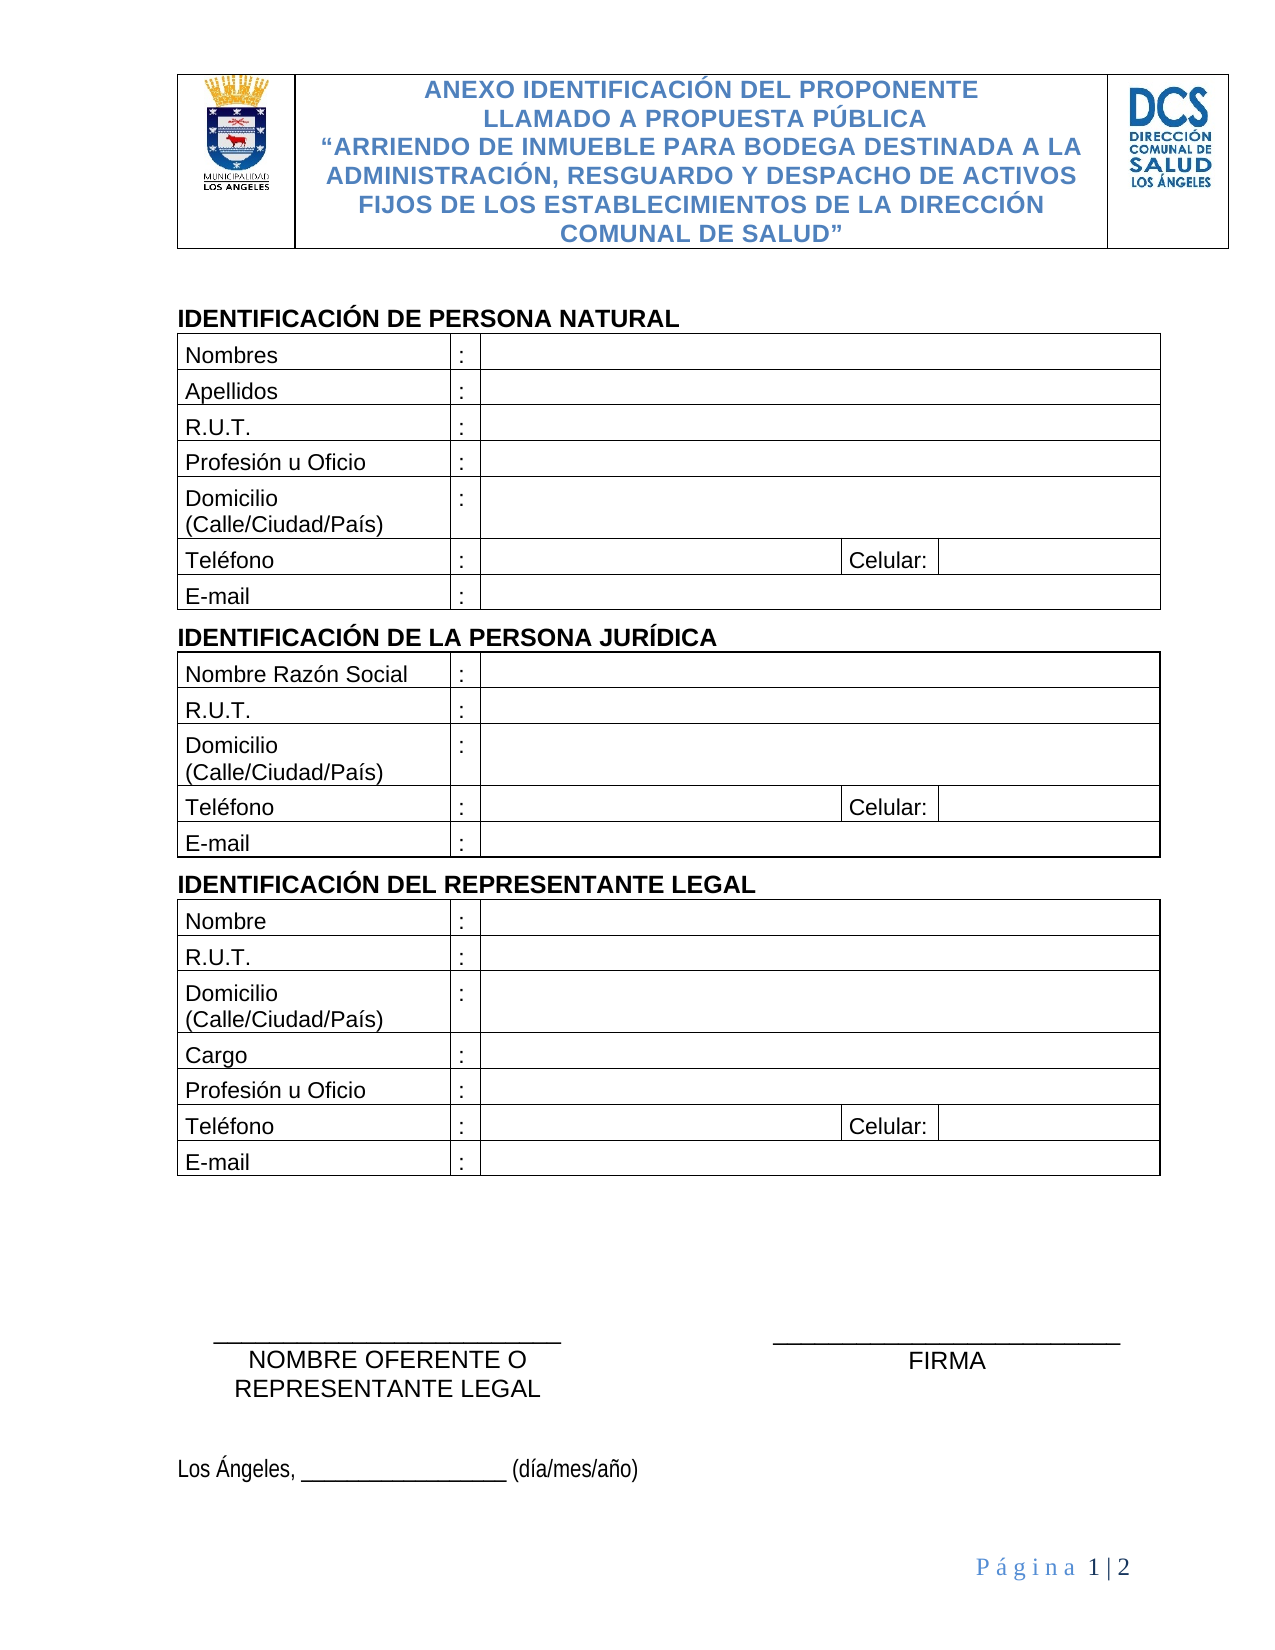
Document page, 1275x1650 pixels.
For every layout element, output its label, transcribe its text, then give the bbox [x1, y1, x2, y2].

table_cell : [451, 405, 480, 440]
table_cell [939, 539, 1160, 573]
table_cell [481, 405, 1160, 440]
table_cell Teléfono [178, 1105, 450, 1139]
table_cell [481, 688, 1159, 723]
table_header [481, 900, 1159, 934]
table_cell : [451, 1105, 480, 1139]
table_cell Domicilio (Calle/Ciudad/País) [178, 724, 450, 785]
table_cell [481, 539, 841, 573]
table_cell [481, 724, 1159, 785]
table_cell [481, 477, 1160, 538]
table_cell R.U.T. [178, 405, 450, 440]
table_cell Teléfono [178, 539, 450, 573]
text IDENTIFICACIÓN DEL REPRESENTANTE LEGAL [177, 870, 1157, 899]
table_cell : [451, 786, 480, 821]
table_cell Celular: [842, 786, 938, 821]
table_header : [451, 900, 480, 934]
picture [1115, 75, 1222, 189]
table_cell Teléfono [178, 786, 450, 821]
table_cell [481, 370, 1160, 404]
table_cell [481, 971, 1159, 1032]
text Los Ángeles, __________________ (día/mes/año) [177, 1454, 1157, 1482]
table_cell R.U.T. [178, 688, 450, 723]
table_cell [481, 822, 1159, 856]
table_cell E-mail [178, 822, 450, 856]
table_header Nombre Razón Social [178, 653, 450, 687]
table_cell Domicilio (Calle/Ciudad/País) [178, 477, 450, 538]
table_cell [481, 441, 1160, 476]
table_cell [481, 1069, 1159, 1104]
table_cell [481, 1033, 1159, 1068]
table_cell : [451, 539, 480, 573]
table_header : [451, 334, 480, 368]
table_cell Cargo [178, 1033, 450, 1068]
picture [204, 75, 269, 190]
table_cell : [451, 1141, 480, 1175]
text IDENTIFICACIÓN DE LA PERSONA JURÍDICA [177, 623, 1157, 651]
table_cell R.U.T. [178, 936, 450, 970]
table_cell : [451, 477, 480, 538]
table_header : [451, 653, 480, 687]
table_cell [481, 786, 841, 821]
table_cell : [451, 441, 480, 476]
table_cell [481, 575, 1160, 609]
table_cell : [451, 370, 480, 404]
table_cell E-mail [178, 1141, 450, 1175]
table_cell : [451, 575, 480, 609]
table_cell [481, 1105, 841, 1139]
table_header [481, 653, 1159, 687]
table_cell [481, 1141, 1159, 1175]
table_cell Celular: [842, 539, 938, 573]
table_header [481, 334, 1160, 368]
table_cell : [451, 724, 480, 785]
table_header Nombres [178, 334, 450, 368]
table_cell Domicilio (Calle/Ciudad/País) [178, 971, 450, 1032]
table_header Nombre [178, 900, 450, 934]
table_cell [481, 936, 1159, 970]
table_cell Apellidos [178, 370, 450, 404]
table_cell : [451, 688, 480, 723]
table_cell : [451, 1033, 480, 1068]
table_cell [939, 786, 1159, 821]
text IDENTIFICACIÓN DE PERSONA NATURAL [177, 304, 1157, 333]
table_cell Profesión u Oficio [178, 441, 450, 476]
table_cell E-mail [178, 575, 450, 609]
table_cell [939, 1105, 1159, 1139]
table_cell : [451, 936, 480, 970]
table_cell : [451, 822, 480, 856]
table_cell Celular: [842, 1105, 938, 1139]
table_cell : [451, 1069, 480, 1104]
table_cell Profesión u Oficio [178, 1069, 450, 1104]
table_cell : [451, 971, 480, 1032]
